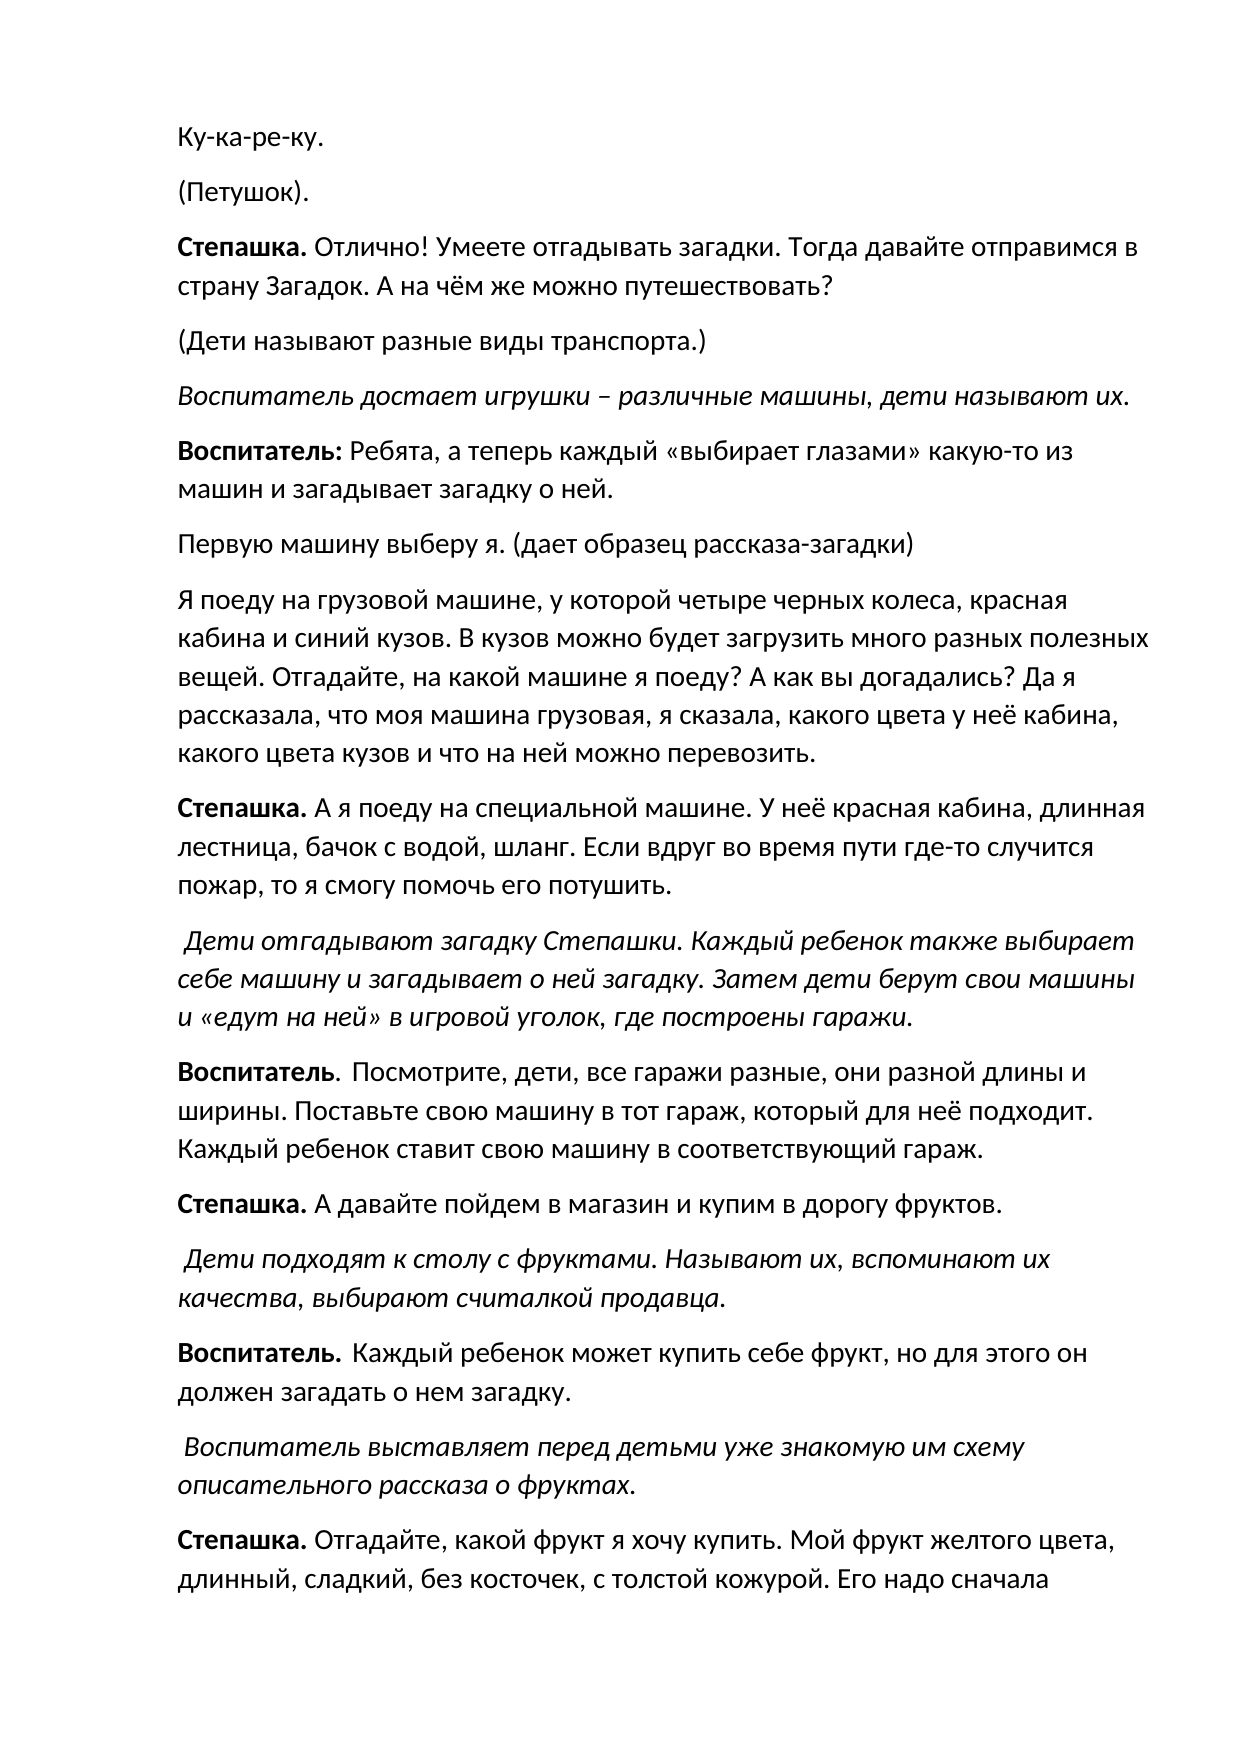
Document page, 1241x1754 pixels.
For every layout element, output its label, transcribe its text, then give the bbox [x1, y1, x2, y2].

text Ку-ка-ре-ку. [177, 118, 1152, 154]
text Степашка. А я поеду на специальной машине. У неё красная кабина, длинная лестница, бачок с водой, шланг. Если вдруг во время пути где-то случится пожар, то я смогу помочь его потушить. [177, 789, 1152, 902]
text (Дети называют разные виды транспорта.) [177, 322, 1152, 357]
text Дети отгадывают загадку Степашки. Каждый ребенок также выбирает себе машину и загадывает о ней загадку. Затем дети берут свои машины и «едут на ней» в игровой уголок, где построены гаражи. [177, 922, 1152, 1034]
text Степашка. А давайте пойдем в магазин и купим в дорогу фруктов. [177, 1186, 1152, 1221]
text Воспитатель. Каждый ребенок может купить себе фрукт, но для этого он должен загадать о нем загадку. [177, 1334, 1152, 1408]
text Воспитатель достает игрушки – различные машины, дети называют их. [177, 377, 1152, 413]
text Первую машину выберу я. (дает образец рассказа-загадки) [177, 526, 1152, 561]
text Степашка. Отлично! Умеете отгадывать загадки. Тогда давайте отправимся в страну Загадок. А на чём же можно путешествовать? [177, 228, 1152, 302]
text Я поеду на грузовой машине, у которой четыре черных колеса, красная кабина и синий кузов. В кузов можно будет загрузить много разных полезных вещей. Отгадайте, на какой машине я поеду? А как вы догадались? Да я рассказала, что моя машина грузовая, я сказала, какого цвета у неё кабина, какого цвета кузов и что на ней можно перевозить. [177, 581, 1152, 770]
text Дети подходят к столу с фруктами. Называют их, вспоминают их качества, выбирают считалкой продавца. [177, 1241, 1152, 1315]
text Воспитатель выставляет перед детьми уже знакомую им схему описательного рассказа о фруктах. [177, 1428, 1152, 1502]
text Воспитатель. Посмотрите, дети, все гаражи разные, они разной длины и ширины. Поставьте свою машину в тот гараж, который для неё подходит. Каждый ребенок ставит свою машину в соответствующий гараж. [177, 1053, 1152, 1166]
text Воспитатель: Ребята, а теперь каждый «выбирает глазами» какую-то из машин и загадывает загадку о ней. [177, 432, 1152, 506]
text (Петушок). [177, 173, 1152, 209]
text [177, 1521, 1152, 1595]
